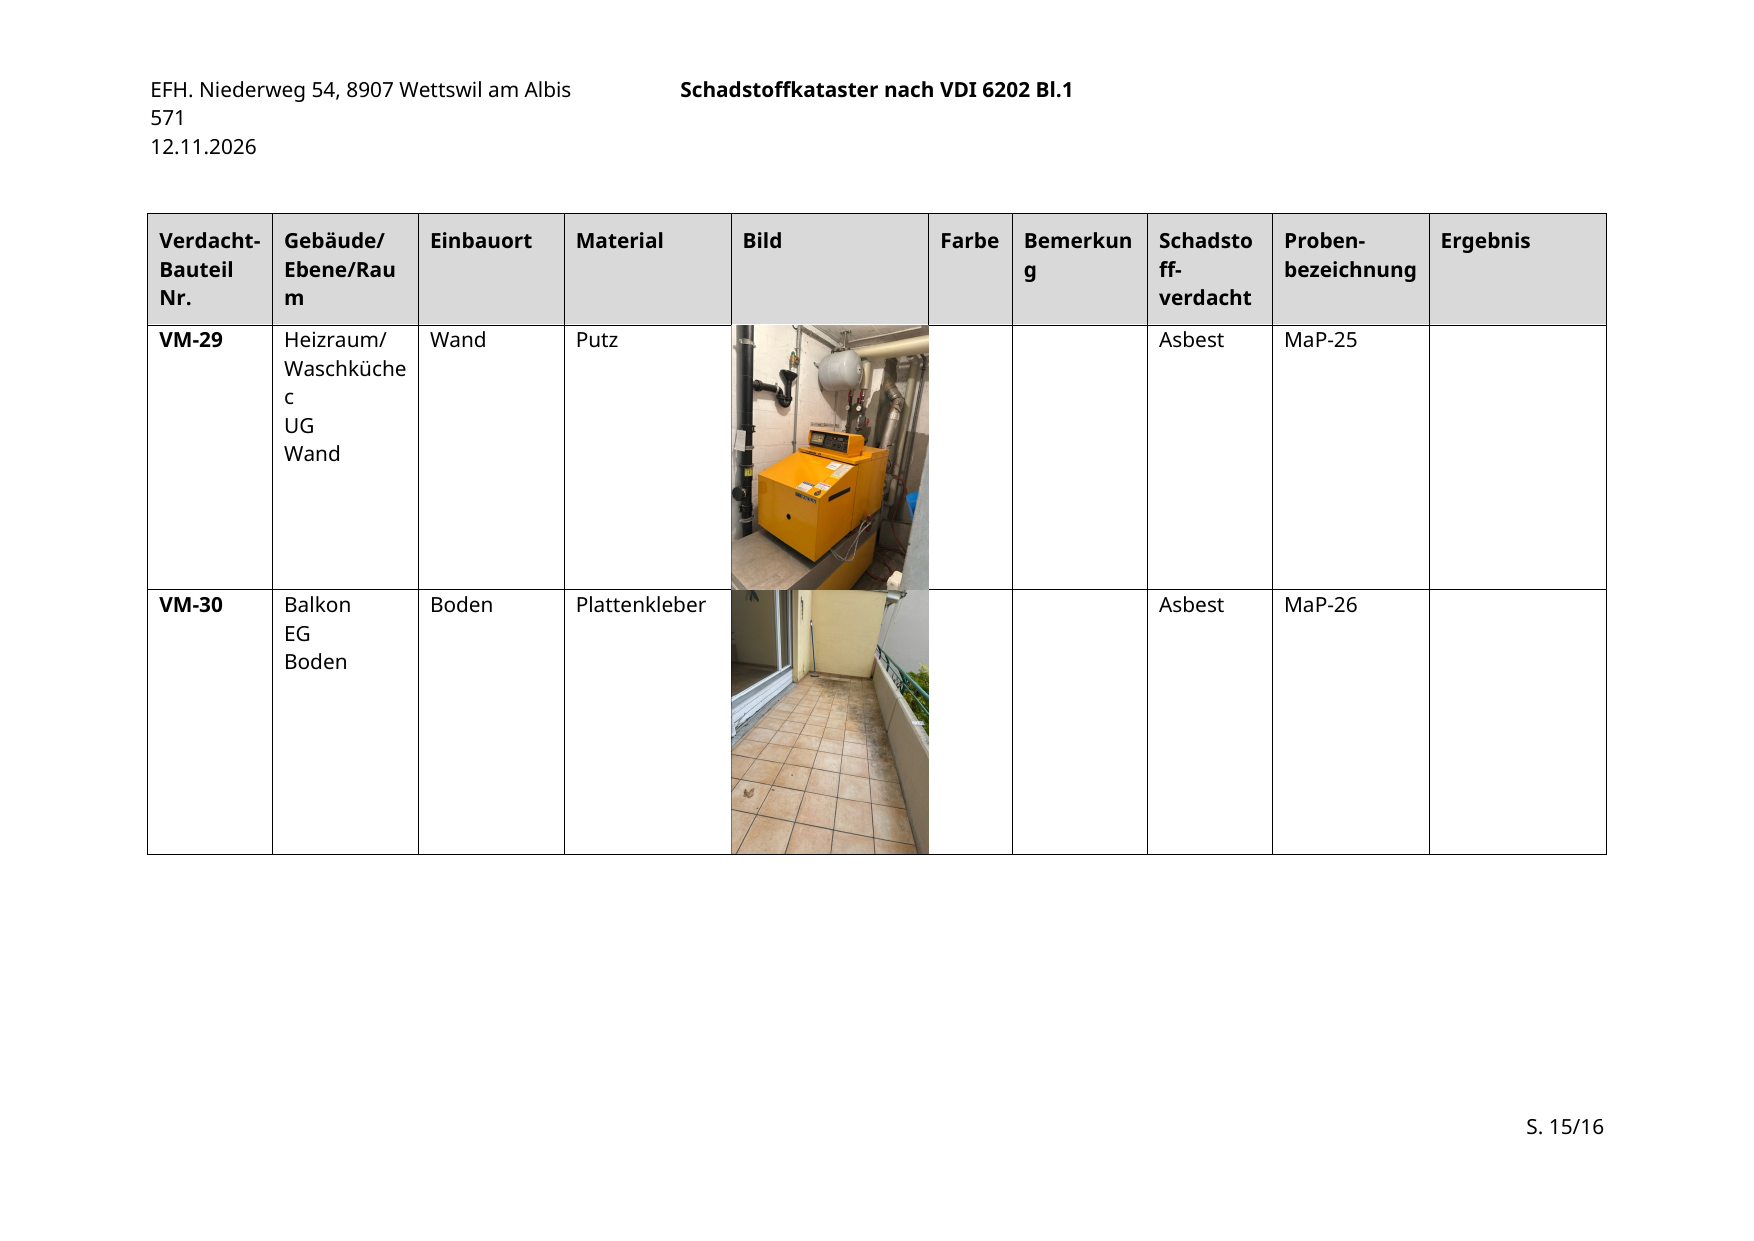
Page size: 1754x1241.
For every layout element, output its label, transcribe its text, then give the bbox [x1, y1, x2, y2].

table_cell Putz [565, 326, 731, 589]
table_cell MaP-26 [1273, 590, 1429, 854]
table_cell Wand [419, 326, 564, 589]
table_header Farbe [929, 214, 1012, 324]
table_header Bemerkung [1013, 214, 1147, 324]
table_cell MaP-25 [1273, 326, 1429, 589]
table_cell [929, 326, 1012, 589]
table_cell Asbest [1148, 326, 1272, 589]
table_header Verdacht-Bauteil Nr. [148, 214, 272, 324]
table_header Bild [732, 214, 928, 324]
table_header Gebäude/ Ebene/Raum [273, 214, 418, 324]
table_cell Asbest [1148, 590, 1272, 854]
table_cell [1430, 326, 1606, 589]
table_cell VM-30 [148, 590, 272, 854]
picture [731, 325, 929, 854]
table_cell Boden [419, 590, 564, 854]
table_header Proben-bezeichnung [1273, 214, 1429, 324]
table_header Material [565, 214, 731, 324]
table_cell [1013, 590, 1147, 854]
table_cell Balkon EG Boden [273, 590, 418, 854]
table_header Ergebnis [1430, 214, 1606, 324]
table_cell Heizraum/ Waschküchec UG Wand [273, 326, 418, 589]
table_cell [929, 590, 1012, 854]
table_cell VM-29 [148, 326, 272, 589]
table_cell Plattenkleber [565, 590, 731, 854]
table_header Schadstoff-verdacht [1148, 214, 1272, 324]
table_cell [1013, 326, 1147, 589]
table_header Einbauort [419, 214, 564, 324]
table_cell [1430, 590, 1606, 854]
